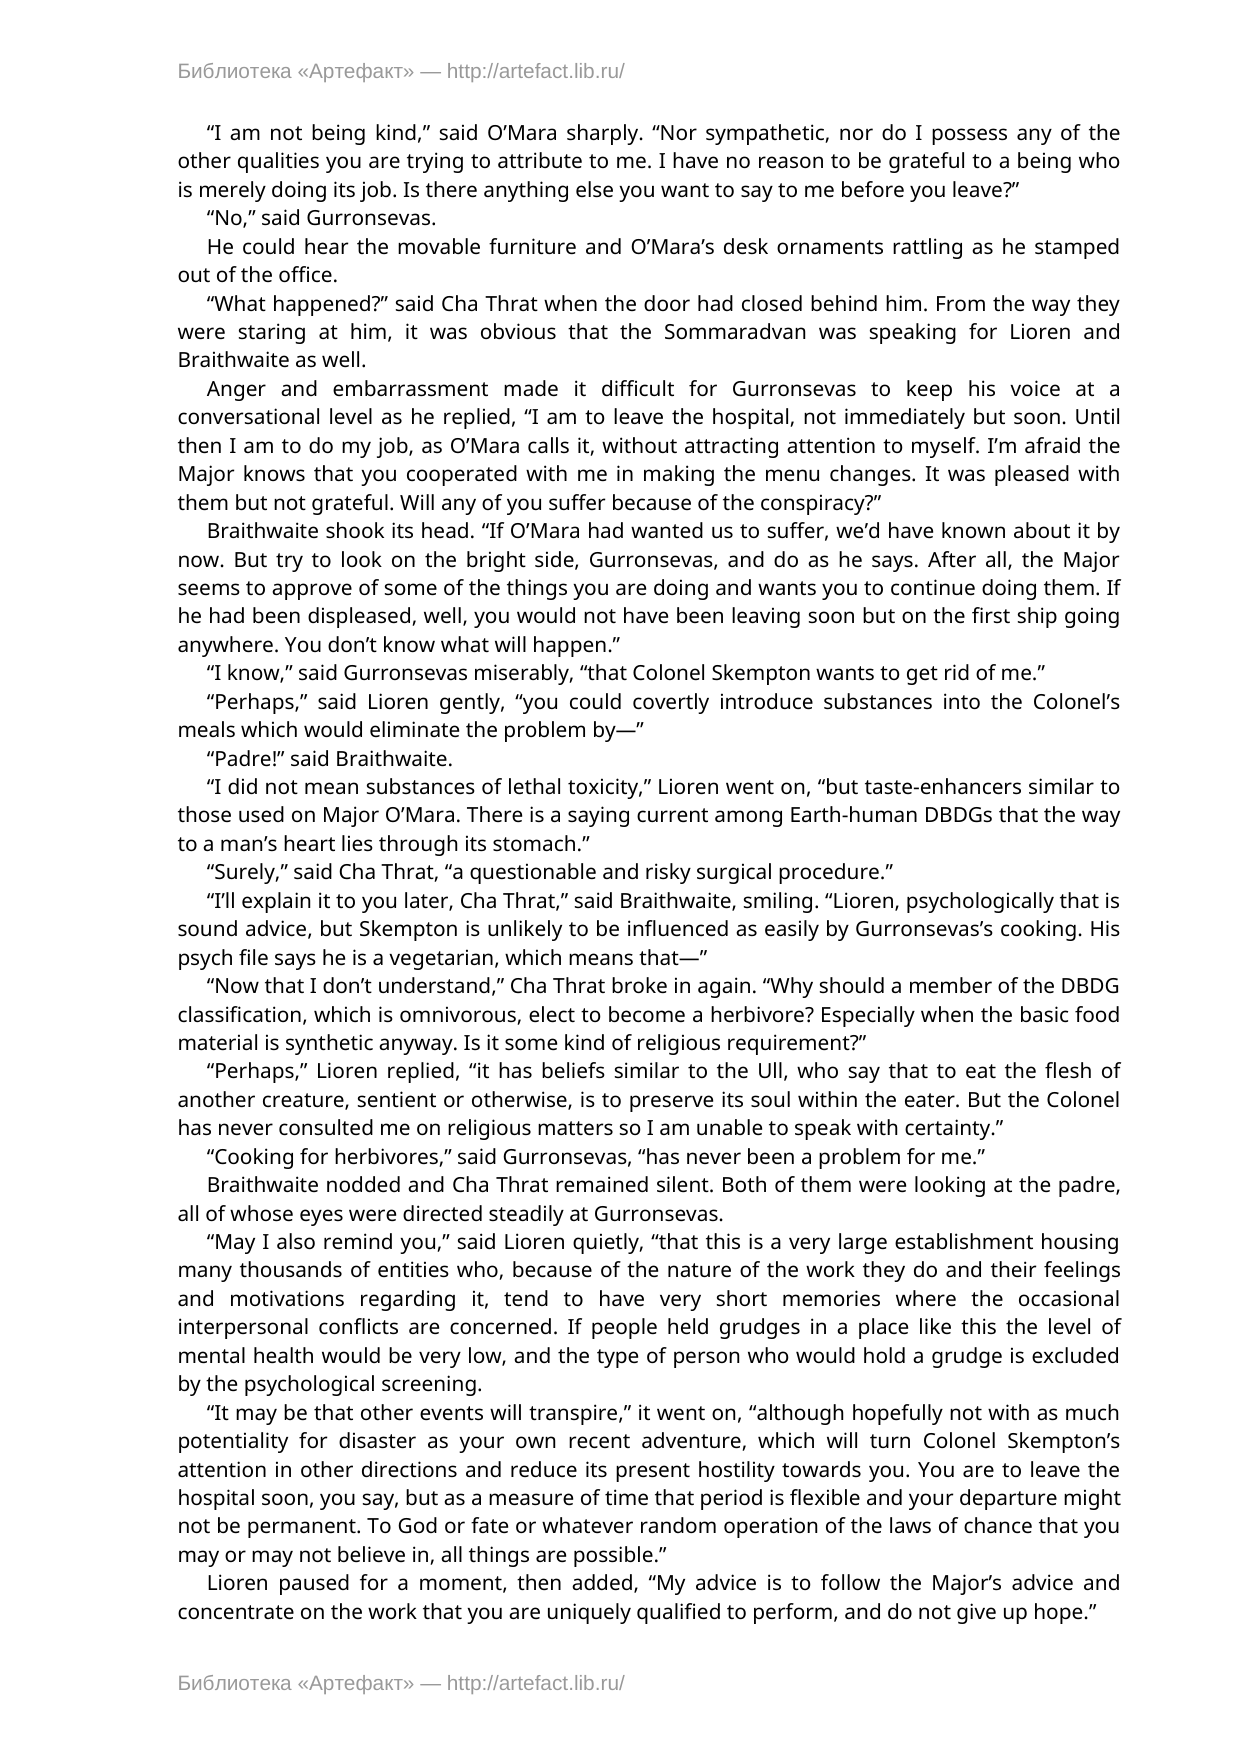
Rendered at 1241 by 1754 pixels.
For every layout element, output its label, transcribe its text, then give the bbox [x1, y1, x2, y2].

text “I am not being kind,” said O’Mara sharply. “Nor sympathetic, nor do I possess any of the other qualities you are trying to attribute to me. I have no reason to be grateful to a being who is merely doing its job. Is there anything else you want to say to me before you leave?” [177, 118, 1122, 203]
text “It may be that other events will transpire,” it went on, “although hopefully not with as much potentiality for disaster as your own recent adventure, which will turn Colonel Skempton’s attention in other directions and reduce its present hostility towards you. You are to leave the hospital soon, you say, but as a measure of time that period is flexible and your departure might not be permanent. To God or fate or whatever random operation of the laws of chance that you may or may not believe in, all things are possible.” [177, 1398, 1122, 1568]
text Braithwaite nodded and Cha Thrat remained silent. Both of them were looking at the padre, all of whose eyes were directed steadily at Gurronsevas. [177, 1170, 1122, 1227]
text “Perhaps,” Lioren replied, “it has beliefs similar to the Ull, who say that to eat the flesh of another creature, sentient or otherwise, is to preserve its soul within the eater. But the Colonel has never consulted me on religious matters so I am unable to speak with certainty.” [177, 1057, 1122, 1142]
text Braithwaite shook its head. “If O’Mara had wanted us to suffer, we’d have known about it by now. But try to look on the bright side, Gurronsevas, and do as he says. After all, the Major seems to approve of some of the things you are doing and wants you to continue doing them. If he had been displeased, well, you would not have been leaving soon but on the first ship going anywhere. You don’t know what will happen.” [177, 516, 1122, 658]
text Anger and embarrassment made it difficult for Gurronsevas to keep his voice at a conversational level as he replied, “I am to leave the hospital, not immediately but soon. Until then I am to do my job, as O’Mara calls it, without attracting attention to myself. I’m afraid the Major knows that you cooperated with me in making the menu changes. It was pleased with them but not grateful. Will any of you suffer because of the conspiracy?” [177, 374, 1122, 516]
text “Perhaps,” said Lioren gently, “you could covertly introduce substances into the Colonel’s meals which would eliminate the problem by—” [177, 687, 1122, 744]
text “No,” said Gurronsevas. [177, 203, 1122, 232]
text “What happened?” said Cha Thrat when the door had closed behind him. From the way they were staring at him, it was obvious that the Sommaradvan was speaking for Lioren and Braithwaite as well. [177, 289, 1122, 374]
text Lioren paused for a moment, then added, “My advice is to follow the Major’s advice and concentrate on the work that you are uniquely qualified to perform, and do not give up hope.” [177, 1568, 1122, 1625]
text “Padre!” said Braithwaite. [177, 744, 1122, 772]
text He could hear the movable furniture and O’Mara’s desk ornaments rattling as he stamped out of the office. [177, 232, 1122, 289]
text “Surely,” said Cha Thrat, “a questionable and risky surgical procedure.” [177, 857, 1122, 886]
text “I’ll explain it to you later, Cha Thrat,” said Braithwaite, smiling. “Lioren, psychologically that is sound advice, but Skempton is unlikely to be influenced as easily by Gurronsevas’s cooking. His psych file says he is a vegetarian, which means that—” [177, 886, 1122, 971]
text “Cooking for herbivores,” said Gurronsevas, “has never been a problem for me.” [177, 1142, 1122, 1170]
text “Now that I don’t understand,” Cha Thrat broke in again. “Why should a member of the DBDG classification, which is omnivorous, elect to become a herbivore? Especially when the basic food material is synthetic anyway. Is it some kind of religious requirement?” [177, 971, 1122, 1057]
text “I did not mean substances of lethal toxicity,” Lioren went on, “but taste-enhancers similar to those used on Major O’Mara. There is a saying current among Earth-human DBDGs that the way to a man’s heart lies through its stomach.” [177, 772, 1122, 857]
text “May I also remind you,” said Lioren quietly, “that this is a very large establishment housing many thousands of entities who, because of the nature of the work they do and their feelings and motivations regarding it, tend to have very short memories where the occasional interpersonal conflicts are concerned. If people held grudges in a place like this the level of mental health would be very low, and the type of person who would hold a grudge is excluded by the psychological screening. [177, 1227, 1122, 1398]
text “I know,” said Gurronsevas miserably, “that Colonel Skempton wants to get rid of me.” [177, 658, 1122, 687]
